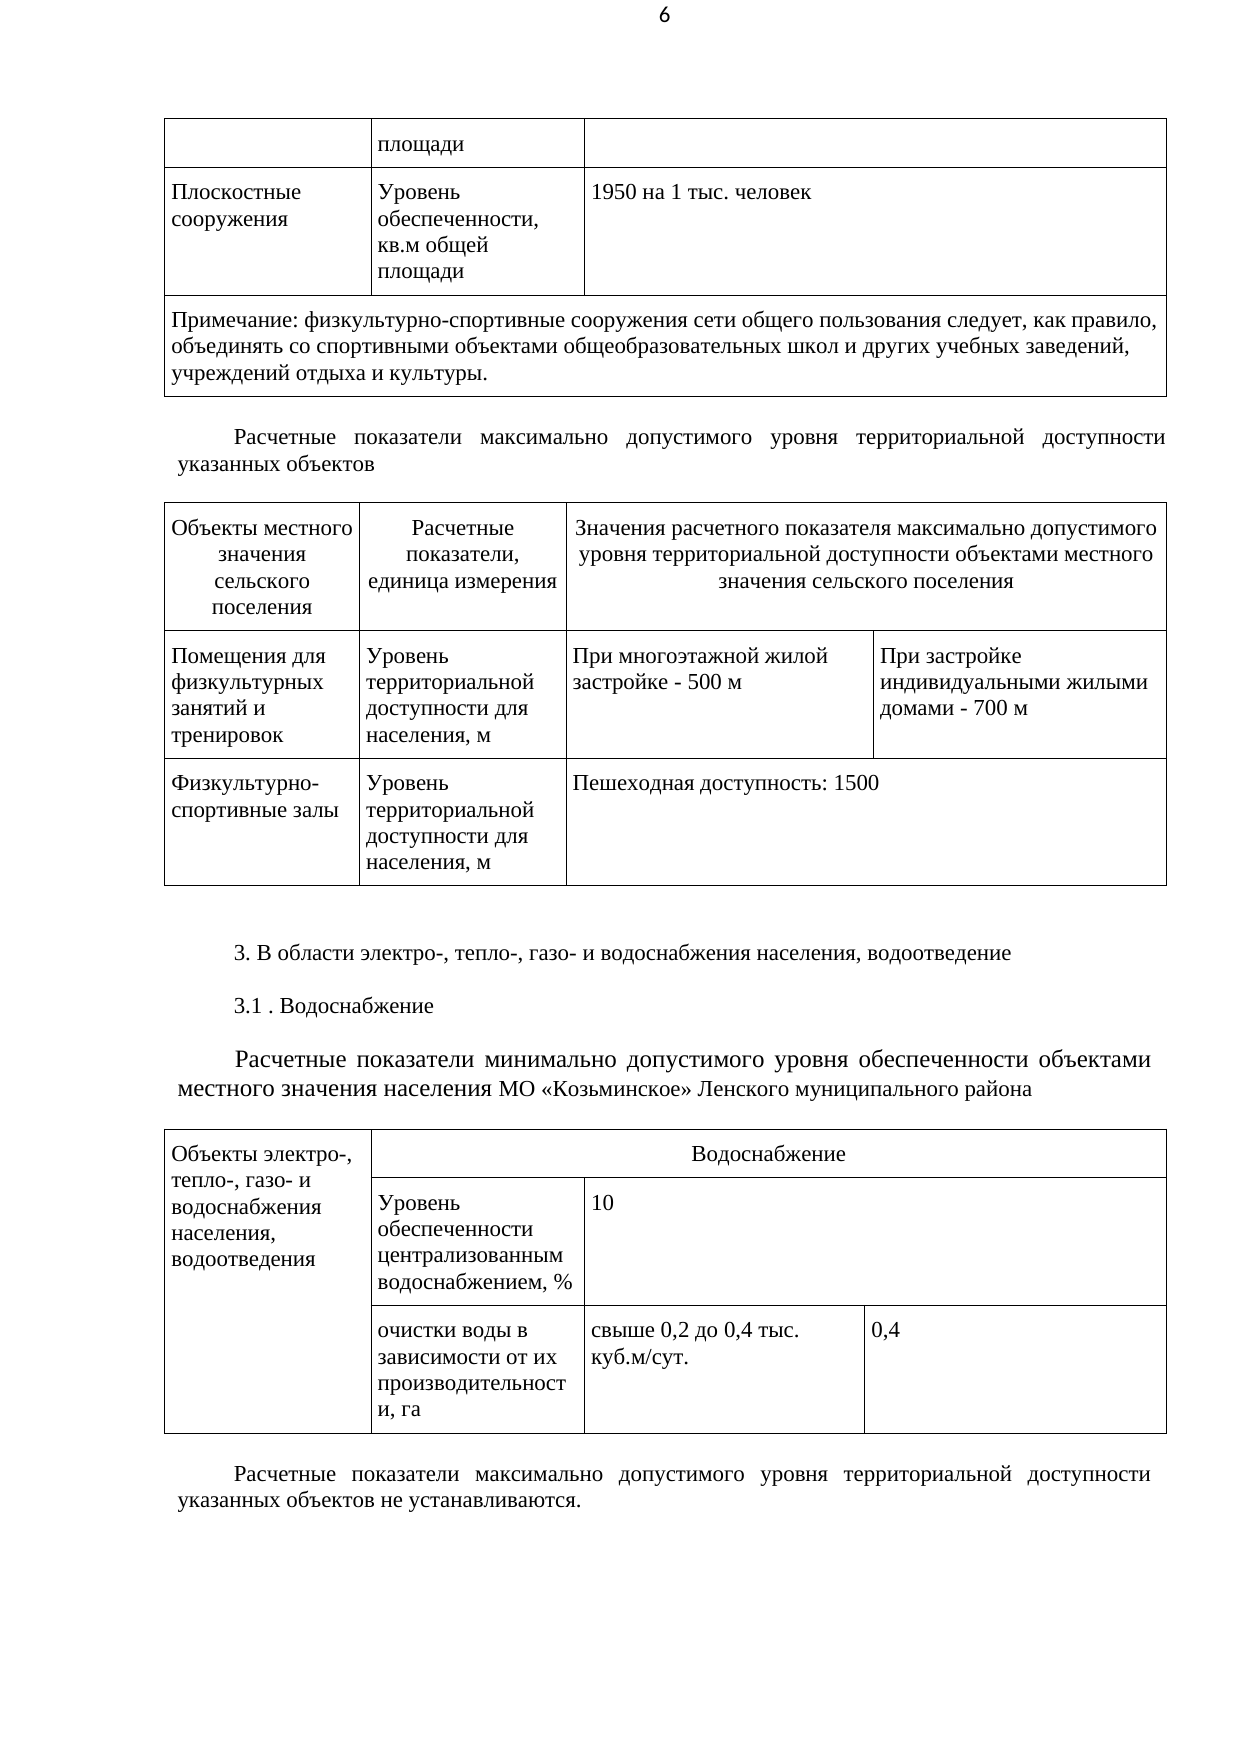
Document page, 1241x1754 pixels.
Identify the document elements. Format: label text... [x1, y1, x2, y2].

table_cell 1950 на 1 тыс. человек [585, 168, 1166, 294]
table_cell Пешеходная доступность: 1500 [567, 759, 1166, 885]
table_cell Примечание: физкультурно-спортивные сооружения сети общего пользования следует, как правило, объединять со спортивными объектами общеобразовательных школ и других учебных заведений, учреждений отдыха и культуры. [165, 296, 1166, 396]
table_header Значения расчетного показателя максимально допустимого уровня территориальной доступности объектами местного значения сельского поселения [567, 503, 1166, 630]
table_cell свыше 0,2 до 0,4 тыс. куб.м/сут. [585, 1306, 864, 1432]
table_cell Физкультурно-спортивные залы [165, 759, 359, 885]
text Расчетные показатели максимально допустимого уровня территориальной доступности указанных объектов не устанавливаются. [177, 1460, 1152, 1513]
table_header Водоснабжение [372, 1130, 1166, 1177]
table_cell При многоэтажной жилой застройке - 500 м [567, 631, 873, 758]
text Расчетные показатели максимально допустимого уровня территориальной доступности указанных объектов [177, 423, 1167, 476]
table_cell 10 [585, 1178, 1166, 1305]
table_cell Уровень территориальной доступности для населения, м [360, 759, 566, 885]
table_cell Уровень территориальной доступности для населения, м [360, 631, 566, 758]
table_cell Уровень обеспеченности централизованным водоснабжением, % [372, 1178, 584, 1305]
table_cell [372, 119, 584, 167]
table_cell Помещения для физкультурных занятий и тренировок [165, 631, 359, 758]
table_cell При застройке индивидуальными жилыми домами - 700 м [874, 631, 1166, 758]
text Расчетные показатели минимально допустимого уровня обеспеченности объектами местного значения населения МО «Козьминское» Ленского муниципального района [177, 1044, 1152, 1102]
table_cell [585, 119, 1166, 167]
table_cell очистки воды в зависимости от их производительности, га [372, 1306, 584, 1432]
table_header Объекты местного значения сельского поселения [165, 503, 359, 630]
text 3.1 . Водоснабжение [177, 992, 1152, 1018]
text 3. В области электро-, тепло-, газо- и водоснабжения населения, водоотведение [177, 939, 1152, 966]
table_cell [372, 168, 584, 294]
table_cell 0,4 [865, 1306, 1166, 1432]
table_header Расчетные показатели, единица измерения [360, 503, 566, 630]
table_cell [165, 119, 371, 167]
table_header Объекты электро-, тепло-, газо- и водоснабжения населения, водоотведения [165, 1130, 371, 1432]
table_cell Плоскостные сооружения [165, 168, 371, 294]
